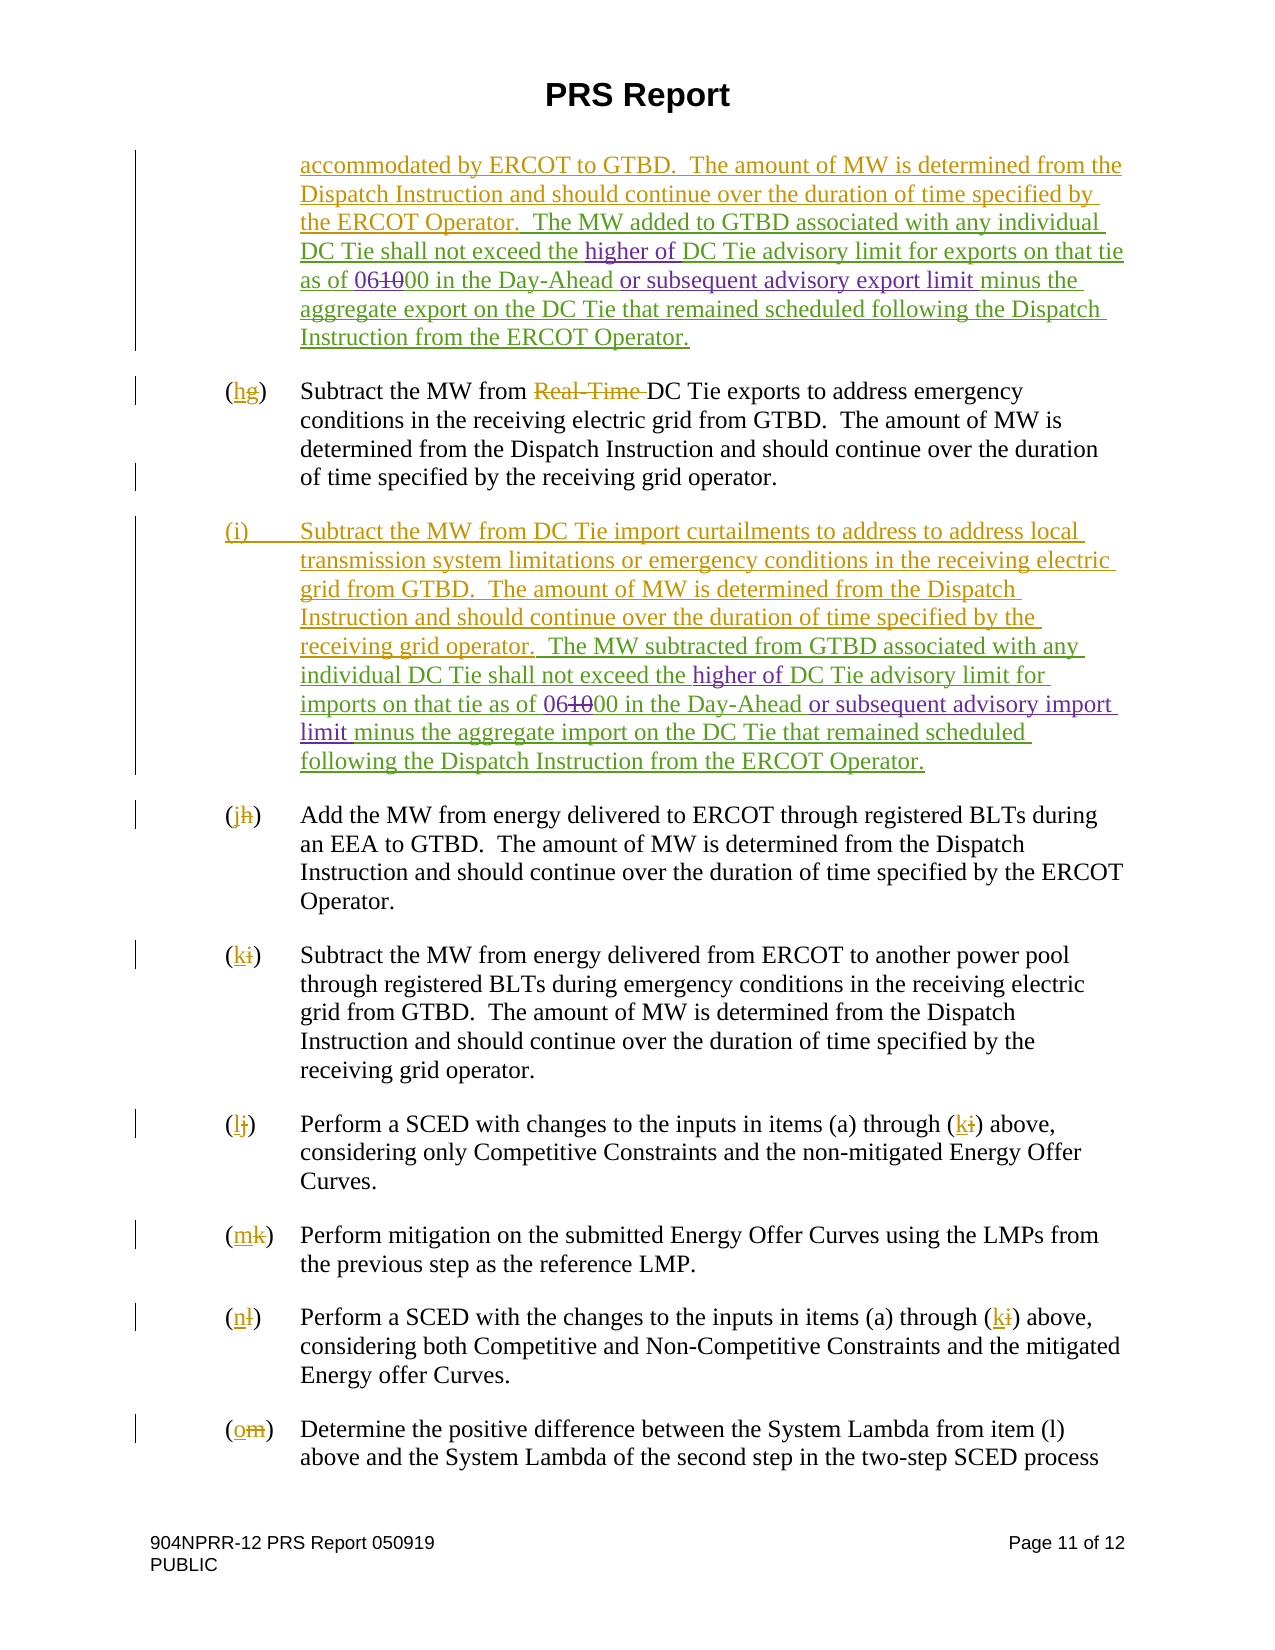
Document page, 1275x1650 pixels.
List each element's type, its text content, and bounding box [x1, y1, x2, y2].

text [225, 1414, 1125, 1471]
text () Subtract the MW from energy delivered from ERCOT to another power pool through registered BLTs during emergency conditions in the receiving electric grid from GTBD. The amount of MW is determined from the Dispatch Instruction and should continue over the duration of time specified by the receiving grid operator. [225, 940, 1125, 1084]
text () Subtract the MW from DC Tie exports to address emergency conditions in the receiving electric grid from GTBD. The amount of MW is determined from the Dispatch Instruction and should continue over the duration of time specified by the receiving grid operator. [225, 376, 1125, 491]
text () Perform a SCED with changes to the inputs in items (a) through () above, considering only Competitive Constraints and the non-mitigated Energy Offer Curves. [225, 1109, 1125, 1195]
text () Add the MW from energy delivered to ERCOT through registered BLTs during an EEA to GTBD. The amount of MW is determined from the Dispatch Instruction and should continue over the duration of time specified by the ERCOT Operator. [225, 800, 1125, 915]
text () Perform a SCED with the changes to the inputs in items (a) through () above, considering both Competitive and Non-Competitive Constraints and the mitigated Energy offer Curves. [225, 1302, 1125, 1389]
text () Perform mitigation on the submitted Energy Offer Curves using the LMPs from the previous step as the reference LMP. [225, 1220, 1125, 1277]
